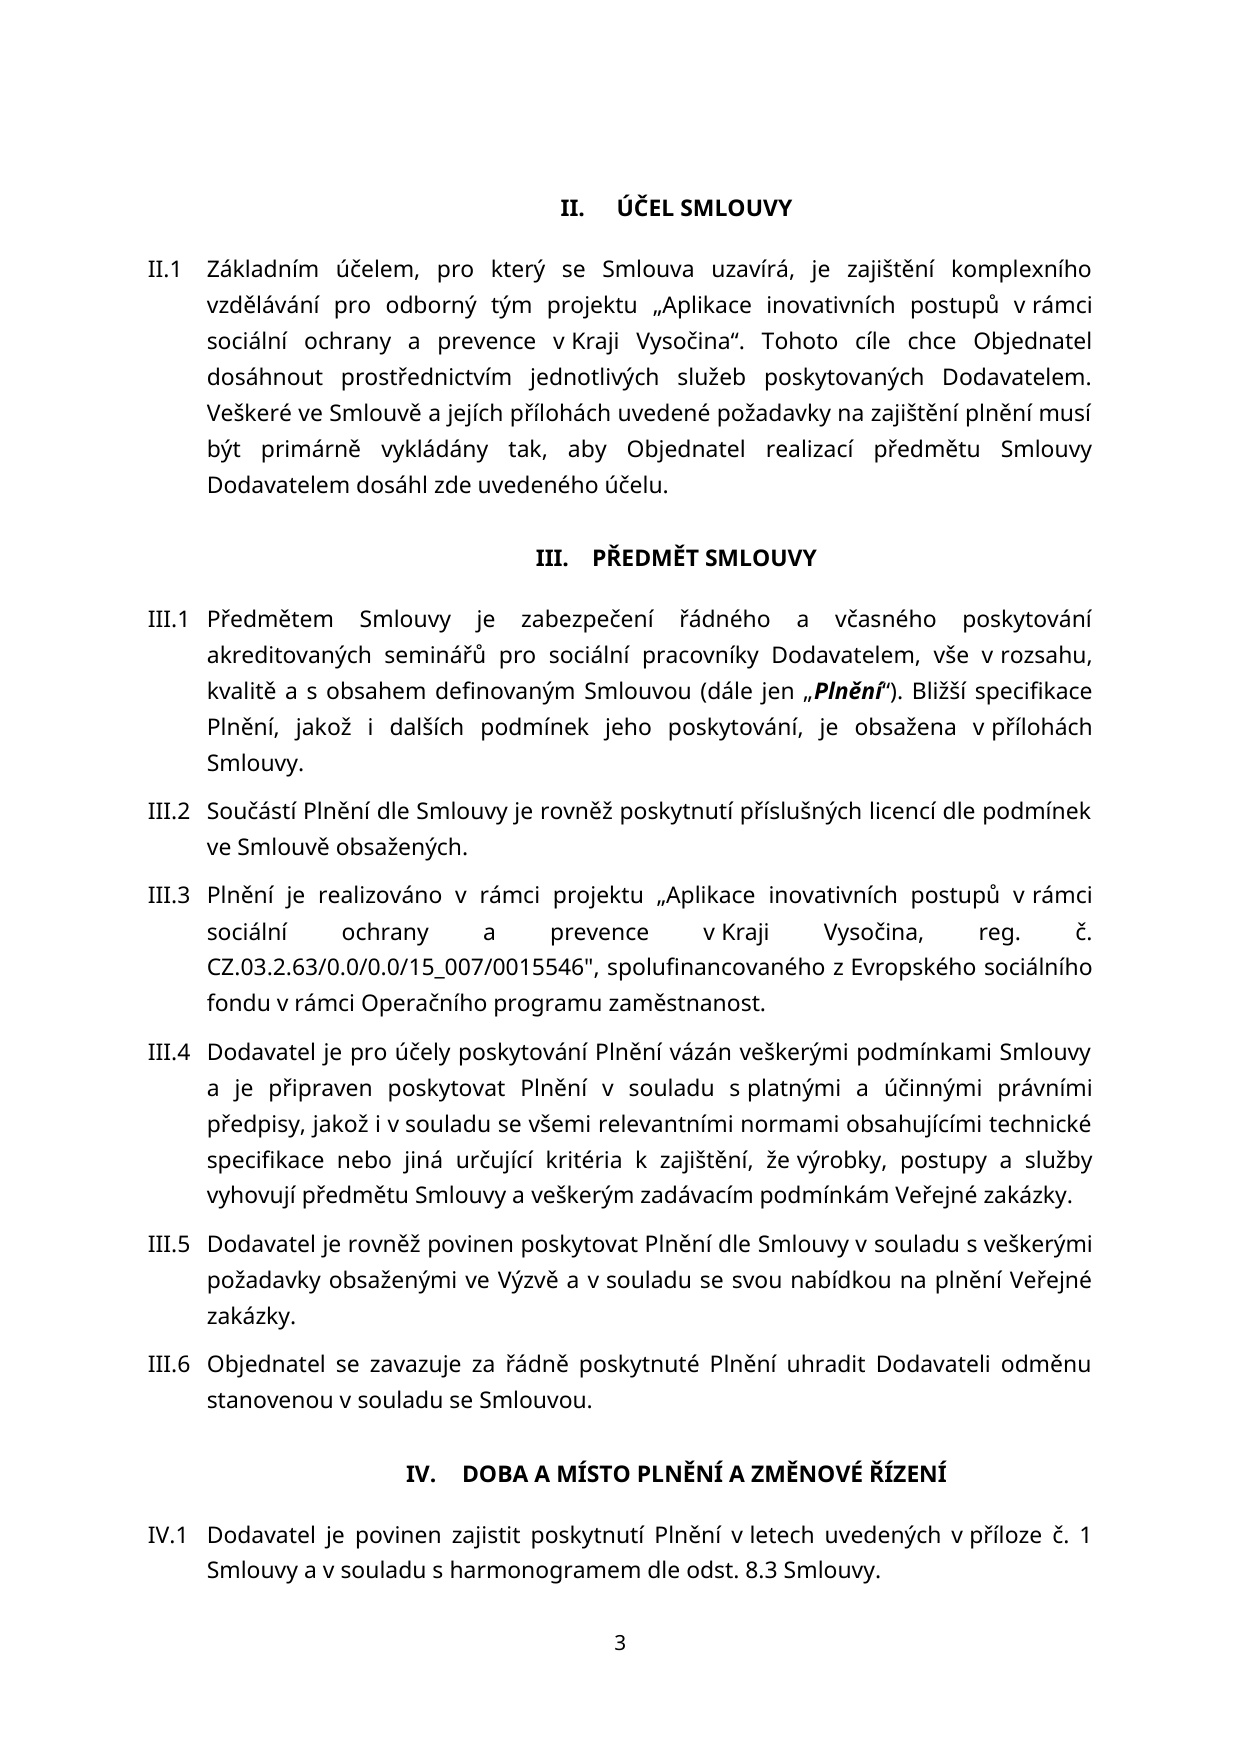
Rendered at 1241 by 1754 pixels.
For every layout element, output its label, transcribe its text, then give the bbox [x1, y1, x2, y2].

subtitle PŘEDMĚT SMLOUVY [260, 542, 1093, 573]
list Dodavatel je povinen zajistit poskytnutí Plnění v letech uvedených v příloze č. 1 Smlouvy a v souladu s harmonogramem dle odst. 8.3 Smlouvy. [148, 1518, 1093, 1586]
list Součástí Plnění dle Smlouvy je rovněž poskytnutí příslušných licencí dle podmínek ve Smlouvě obsažených. [148, 795, 1093, 862]
subtitle DOBA A MÍSTO PLNĚNÍ A ZMĚNOVÉ ŘÍZENÍ [260, 1458, 1093, 1489]
list Základním účelem, pro který se Smlouva uzavírá, je zajištění komplexního vzdělávání pro odborný tým projektu „Aplikace inovativních postupů v rámci sociální ochrany a prevence v Kraji Vysočina“. Tohoto cíle chce Objednatel dosáhnout prostřednictvím jednotlivých služeb poskytovaných Dodavatelem. Veškeré ve Smlouvě a jejích přílohách uvedené požadavky na zajištění plnění musí být primárně vykládány tak, aby Objednatel realizací předmětu Smlouvy Dodavatelem dosáhl zde uvedeného účelu. [148, 253, 1093, 500]
list Předmětem Smlouvy je zabezpečení řádného a včasného poskytování akreditovaných seminářů pro sociální pracovníky Dodavatelem, vše v rozsahu, kvalitě a s obsahem definovaným Smlouvou (dále jen „Plnění“). Bližší specifikace Plnění, jakož i dalších podmínek jeho poskytování, je obsažena v přílohách Smlouvy. [148, 603, 1093, 778]
list Plnění je realizováno v rámci projektu „Aplikace inovativních postupů v rámci sociální ochrany a prevence v Kraji Vysočina, reg. č. CZ.03.2.63/0.0/0.0/15_007/0015546", spolufinancovaného z Evropského sociálního fondu v rámci Operačního programu zaměstnanost. [148, 879, 1093, 1018]
list Dodavatel je rovněž povinen poskytovat Plnění dle Smlouvy v souladu s veškerými požadavky obsaženými ve Výzvě a v souladu se svou nabídkou na plnění Veřejné zakázky. [148, 1228, 1093, 1331]
list Objednatel se zavazuje za řádně poskytnuté Plnění uhradit Dodavateli odměnu stanovenou v souladu se Smlouvou. [148, 1348, 1093, 1415]
subtitle ÚČEL SMLOUVY [260, 192, 1093, 223]
list Dodavatel je pro účely poskytování Plnění vázán veškerými podmínkami Smlouvy a je připraven poskytovat Plnění v souladu s platnými a účinnými právními předpisy, jakož i v souladu se všemi relevantními normami obsahujícími technické specifikace nebo jiná určující kritéria k zajištění, že výrobky, postupy a služby vyhovují předmětu Smlouvy a veškerým zadávacím podmínkám Veřejné zakázky. [148, 1036, 1093, 1211]
